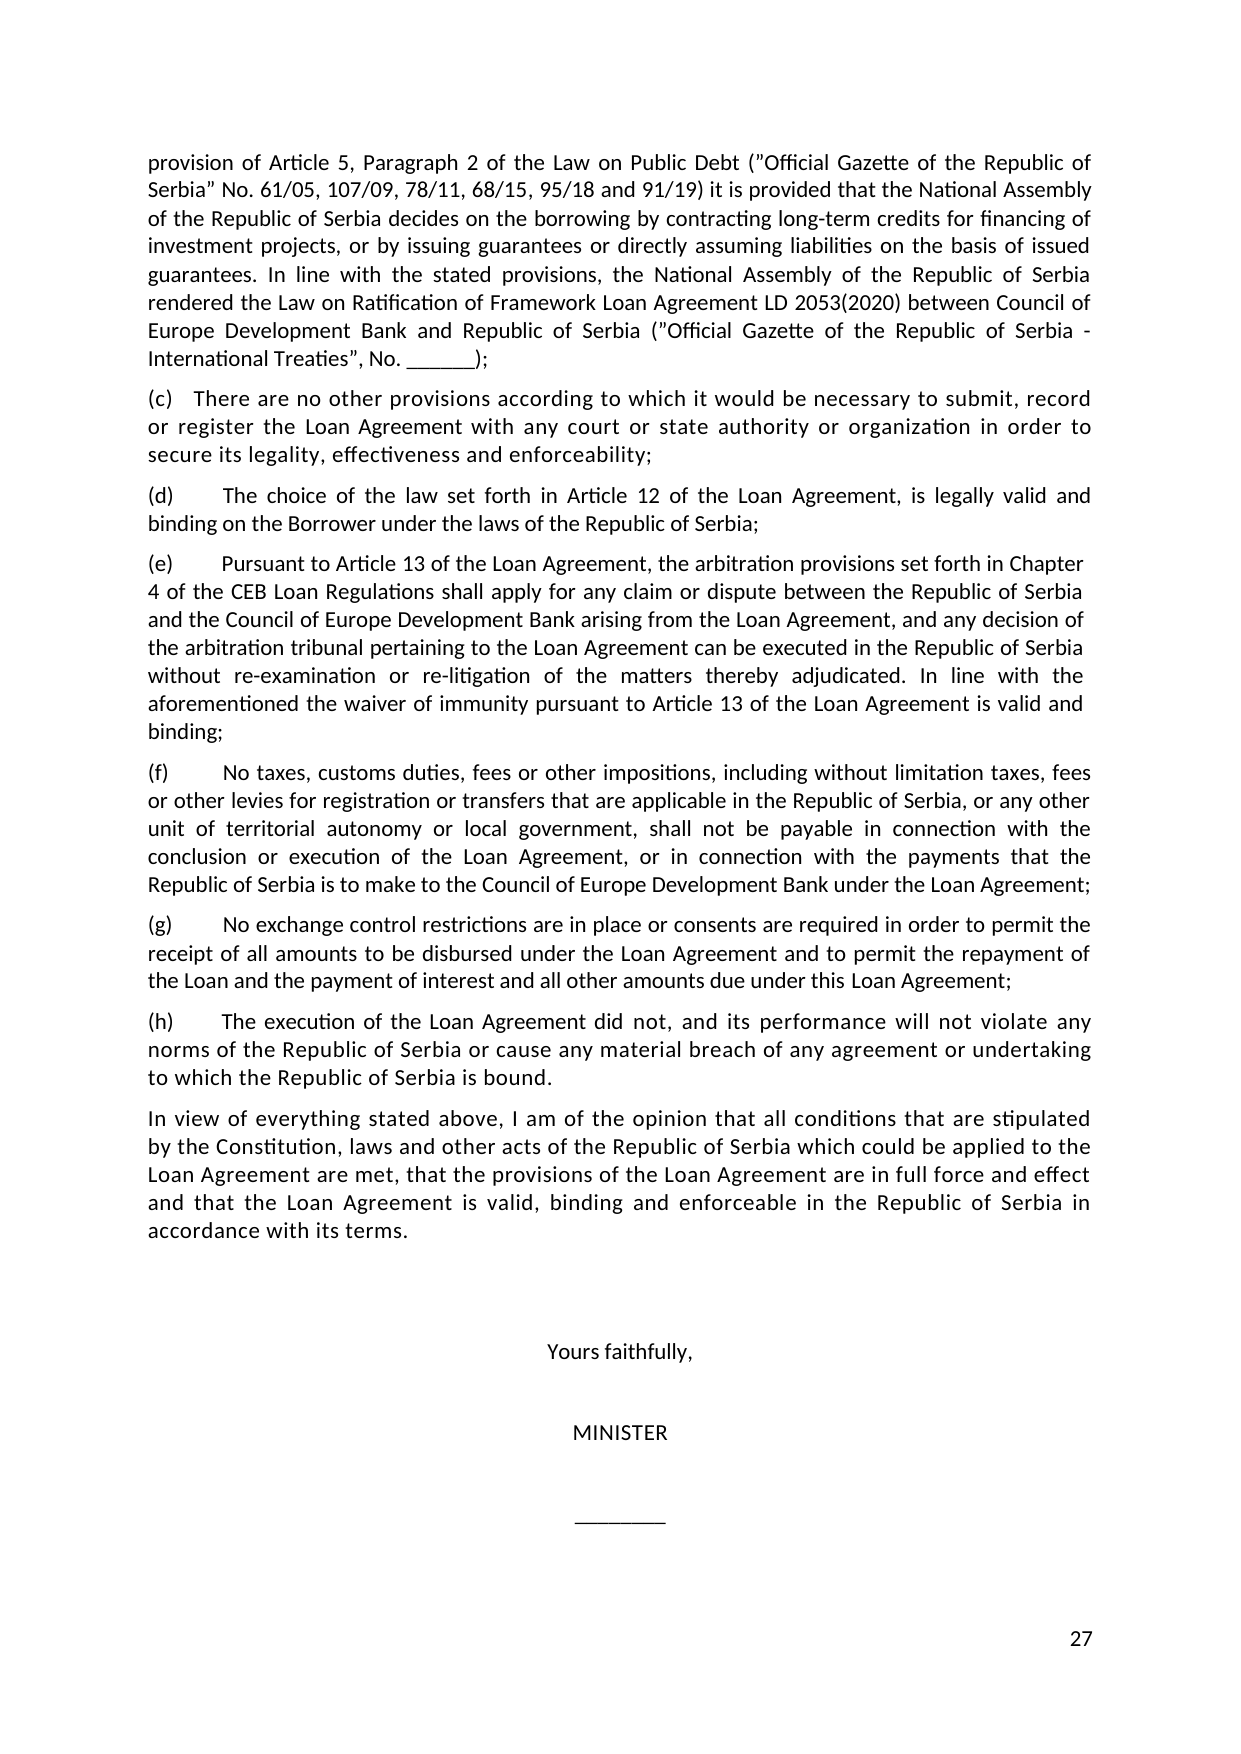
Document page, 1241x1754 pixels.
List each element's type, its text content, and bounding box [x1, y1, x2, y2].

text In view of everything stated above, I am of the opinion that all conditions that are stipulated by the Constitution, laws and other acts of the Republic of Serbia which could be applied to the Loan Agreement are met, that the provisions of the Loan Agreement are in full force and effect and that the Loan Agreement is valid, binding and enforceable in the Republic of Serbia in accordance with its terms. [148, 1104, 1093, 1244]
text MINISTER [148, 1418, 1093, 1446]
text (h) The execution of the Loan Agreement did not, and its performance will not violate any norms of the Republic of Serbia or cause any material breach of any agreement or undertaking to which the Republic of Serbia is bound. [148, 1007, 1093, 1091]
text (е) Pursuant to Article 13 of the Loan Agreement, the arbitration provisions set forth in Chapter 4 of the CEB Loan Regulations shall apply for any claim or dispute between the Republic of Serbia and the Council of Europe Development Bank arising from the Loan Agreement, and any decision of the arbitration tribunal pertaining to the Loan Agreement can be executed in the Republic of Serbia without re-examination or re-litigation of the matters thereby adjudicated. In line with the aforementioned the waiver of immunity pursuant to Article 13 of the Loan Agreement is valid and binding; [148, 549, 1086, 746]
text (d) The choice of the law set forth in Article 12 of the Loan Agreement, is legally valid and binding on the Borrower under the laws of the Republic of Serbia; [148, 481, 1093, 537]
text ________ [148, 1499, 1093, 1527]
text (f) No taxes, customs duties, fees or other impositions, including without limitation taxes, fees or other levies for registration or transfers that are applicable in the Republic of Serbia, or any other unit of territorial autonomy or local government, shall not be payable in connection with the conclusion or execution of the Loan Agreement, or in connection with the payments that the Republic of Serbia is to make to the Council of Europe Development Bank under the Loan Agreement; [148, 758, 1093, 898]
text (g) No exchange control restrictions are in place or consents are required in order to permit the receipt of all amounts to be disbursed under the Loan Agreement and to permit the repayment of the Loan and the payment of interest and all other amounts due under this Loan Agreement; [148, 911, 1093, 995]
text Yours faithfully, [148, 1337, 1093, 1365]
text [148, 148, 1093, 372]
text (c) There are no other provisions according to which it would be necessary to submit, record or register the Loan Agreement with any court or state authority or organization in order to secure its legality, effectiveness and enforceability; [148, 384, 1093, 468]
